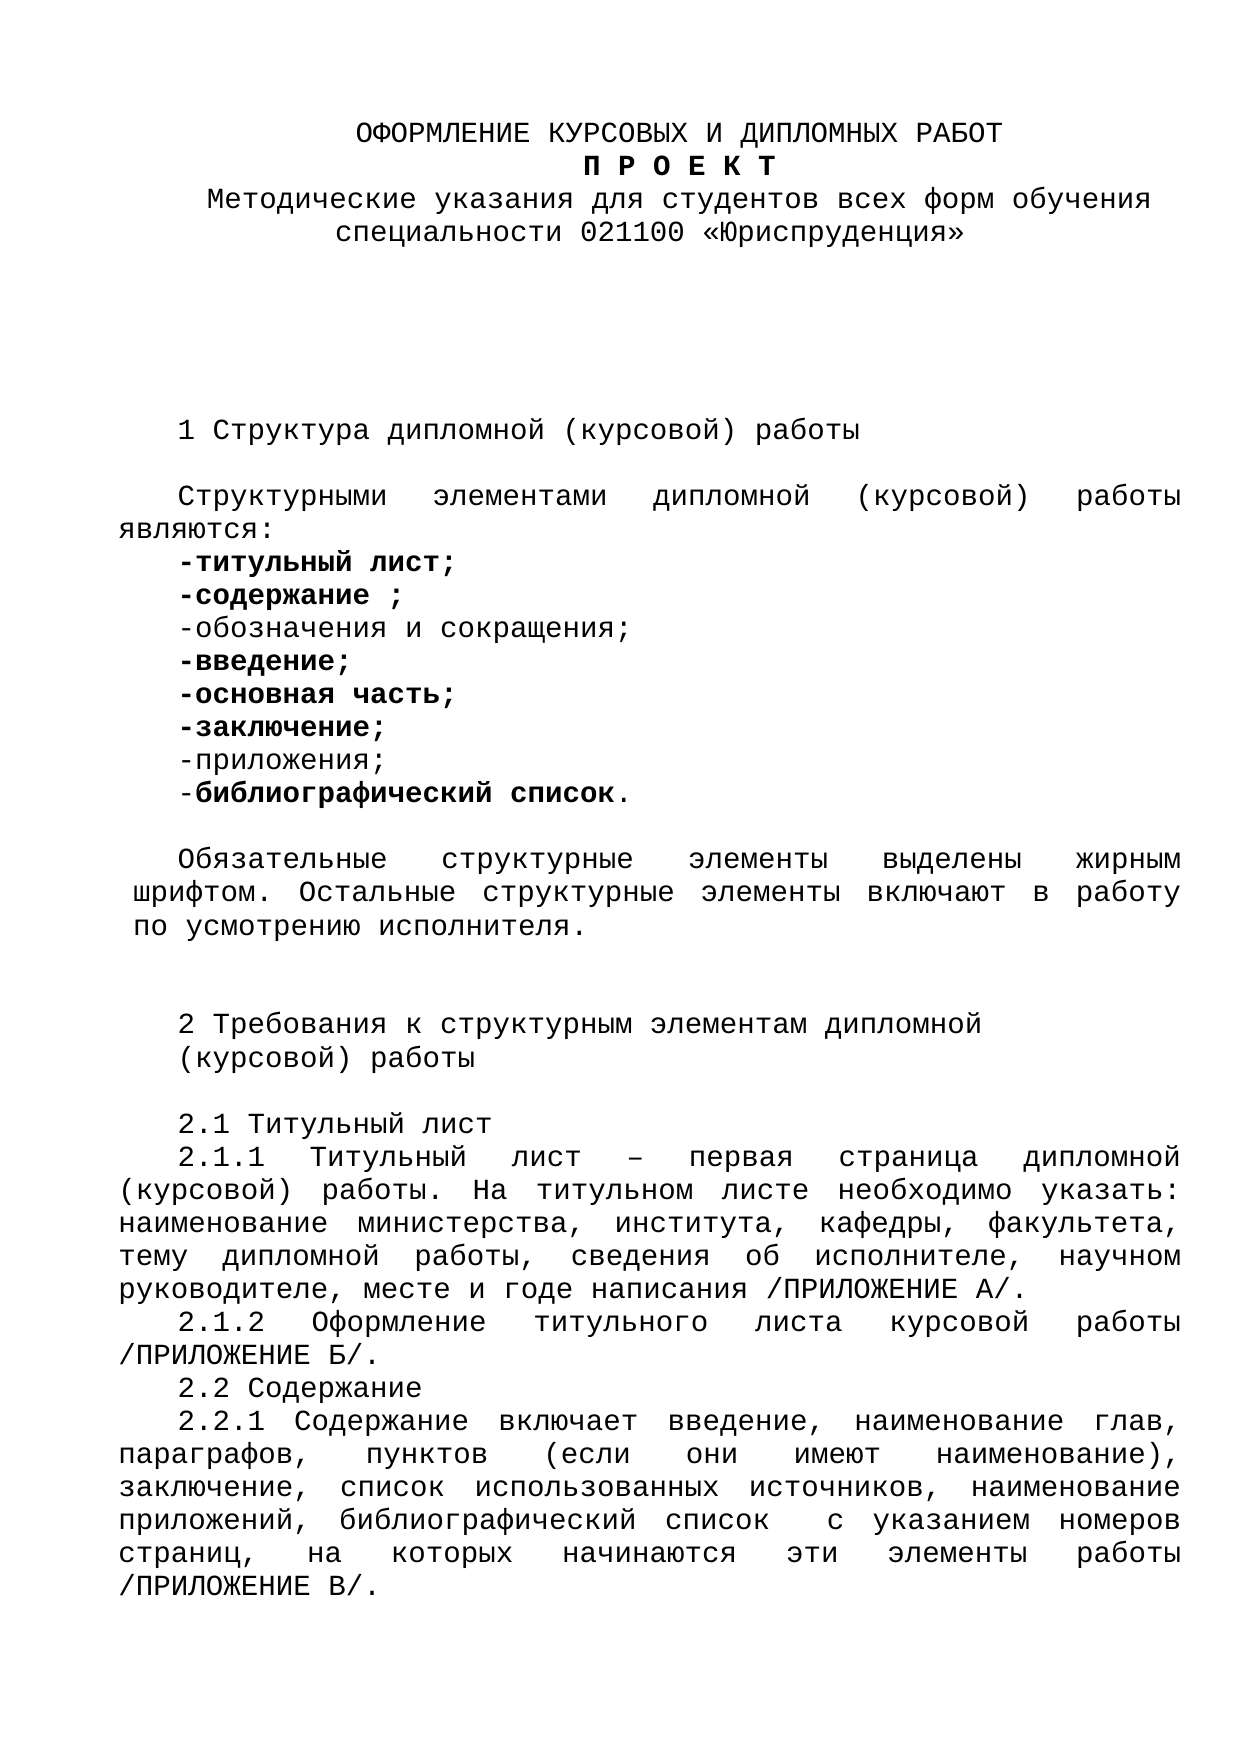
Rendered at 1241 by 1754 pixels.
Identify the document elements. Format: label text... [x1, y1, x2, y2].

text П Р О Е К Т [118, 151, 1181, 184]
text Структурными элементами дипломной (курсовой) работы являются: [118, 481, 1181, 547]
text -обозначения и сокращения; [177, 613, 1181, 646]
text -библиографический список. [177, 778, 1181, 812]
text 1 Структура дипломной (курсовой) работы [118, 415, 1181, 448]
text -введение; [177, 646, 1181, 679]
text -заключение; [177, 712, 1181, 746]
text 2.2.1 Содержание включает введение, наименование глав, параграфов, пунктов (если они имеют наименование), заключение, список использованных источников, наименование приложений, библиографический список с указанием номеров страниц, на которых начинаются эти элементы работы /ПРИЛОЖЕНИЕ В/. [118, 1406, 1181, 1604]
text -содержание ; [177, 580, 1181, 613]
text 2.1.2 Оформление титульного листа курсовой работы /ПРИЛОЖЕНИЕ Б/. [118, 1307, 1181, 1373]
text -приложения; [177, 746, 1181, 778]
text ОФОРМЛЕНИЕ КУРСОВЫХ И ДИПЛОМНЫХ РАБОТ [118, 118, 1181, 151]
text 2 Требования к структурным элементам дипломной [118, 1010, 1181, 1043]
text -титульный лист; [177, 547, 1181, 580]
text Обязательные структурные элементы выделены жирным шрифтом. Остальные структурные элементы включают в работу по усмотрению исполнителя. [133, 844, 1181, 944]
text 2.1 Титульный лист [118, 1109, 1181, 1142]
text (курсовой) работы [118, 1043, 1181, 1076]
text 2.2 Содержание [118, 1373, 1181, 1406]
text Методические указания для студентов всех форм обучения специальности 021100 «Юриспруденция» [118, 184, 1181, 250]
text 2.1.1 Титульный лист – первая страница дипломной (курсовой) работы. На титульном листе необходимо указать: наименование министерства, института, кафедры, факультета, тему дипломной работы, сведения об исполнителе, научном руководителе, месте и годе написания /ПРИЛОЖЕНИЕ А/. [118, 1142, 1181, 1307]
text -основная часть; [177, 679, 1181, 712]
